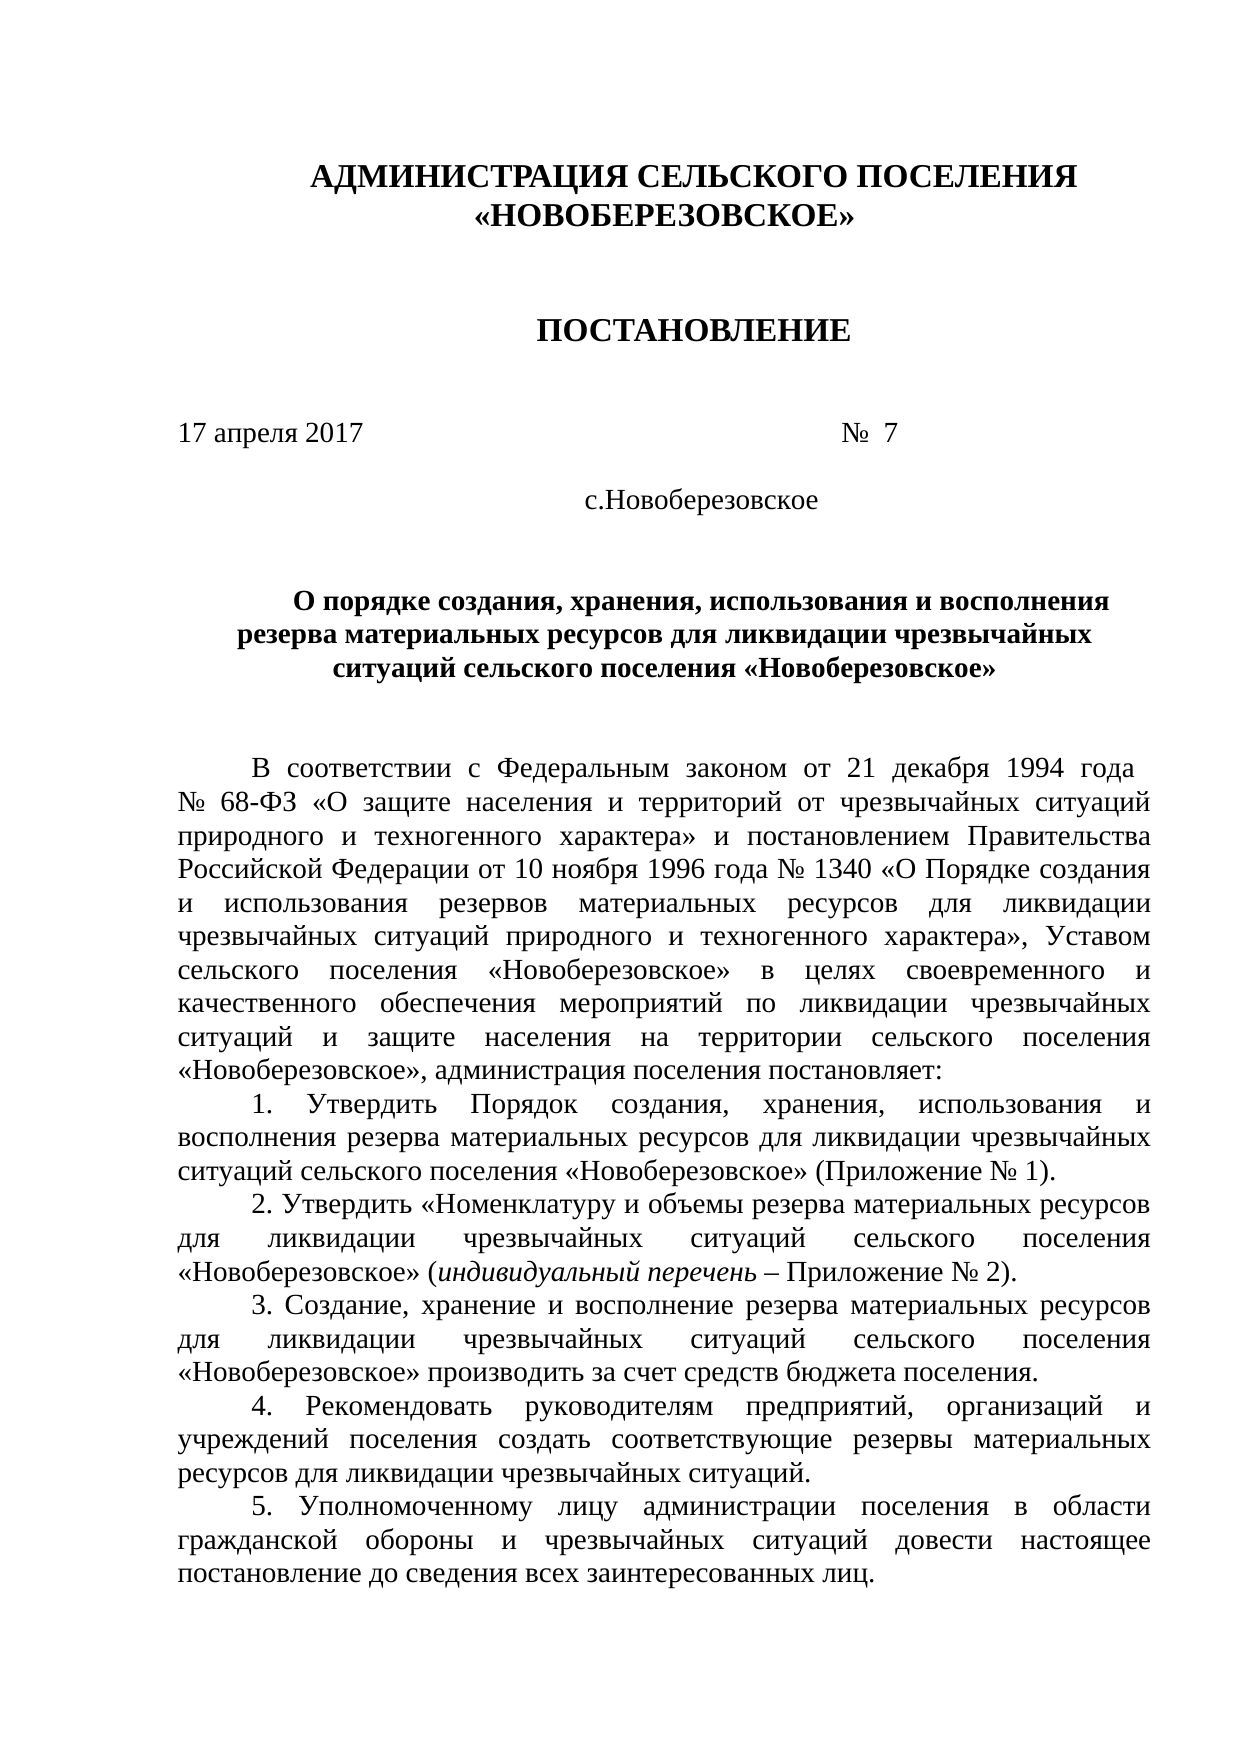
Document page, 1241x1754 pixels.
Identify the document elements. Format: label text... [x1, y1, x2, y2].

title 5. Уполномоченному лицу администрации поселения в области гражданской обороны и чрезвычайных ситуаций довести настоящее постановление до сведения всех заинтересованных лиц. [177, 1488, 1152, 1589]
title 3. Создание, хранение и восполнение резерва материальных ресурсов для ликвидации чрезвычайных ситуаций сельского поселения «Новоберезовское» производить за счет средств бюджета поселения. [177, 1287, 1152, 1388]
title 17 апреля 2017 № 7 [177, 415, 1152, 449]
title 4. Рекомендовать руководителям предприятий, организаций и учреждений поселения создать соответствующие резервы материальных ресурсов для ликвидации чрезвычайных ситуаций. [177, 1388, 1152, 1488]
title с.Новоберезовское [177, 482, 1152, 516]
title О порядке создания, хранения, использования и восполнения резерва материальных ресурсов для ликвидации чрезвычайных ситуаций сельского поселения «Новоберезовское» [177, 583, 1152, 683]
title В соответствии с Федеральным законом от 21 декабря 1994 года № 68-ФЗ «О защите населения и территорий от чрезвычайных ситуаций природного и техногенного характера» и постановлением Правительства Российской Федерации от 10 ноября 1996 года № 1340 «О Порядке создания и использования резервов материальных ресурсов для ликвидации чрезвычайных ситуаций природного и техногенного характера», Уставом сельского поселения «Новоберезовское» в целях своевременного и качественного обеспечения мероприятий по ликвидации чрезвычайных ситуаций и защите населения на территории сельского поселения «Новоберезовское», администрация поселения постановляет: [177, 751, 1152, 1086]
title АДМИНИСТРАЦИЯ СЕЛЬСКОГО ПОСЕЛЕНИЯ «НОВОБЕРЕЗОВСКОЕ» [177, 156, 1152, 233]
title 2. Утвердить «Номенклатуру и объемы резерва материальных ресурсов для ликвидации чрезвычайных ситуаций сельского поселения «Новоберезовское» (индивидуальный перечень – Приложение № 2). [177, 1187, 1152, 1287]
title ПОСТАНОВЛЕНИЕ [177, 310, 1152, 348]
title 1. Утвердить Порядок создания, хранения, использования и восполнения резерва материальных ресурсов для ликвидации чрезвычайных ситуаций сельского поселения «Новоберезовское» (Приложение № 1). [177, 1086, 1152, 1187]
